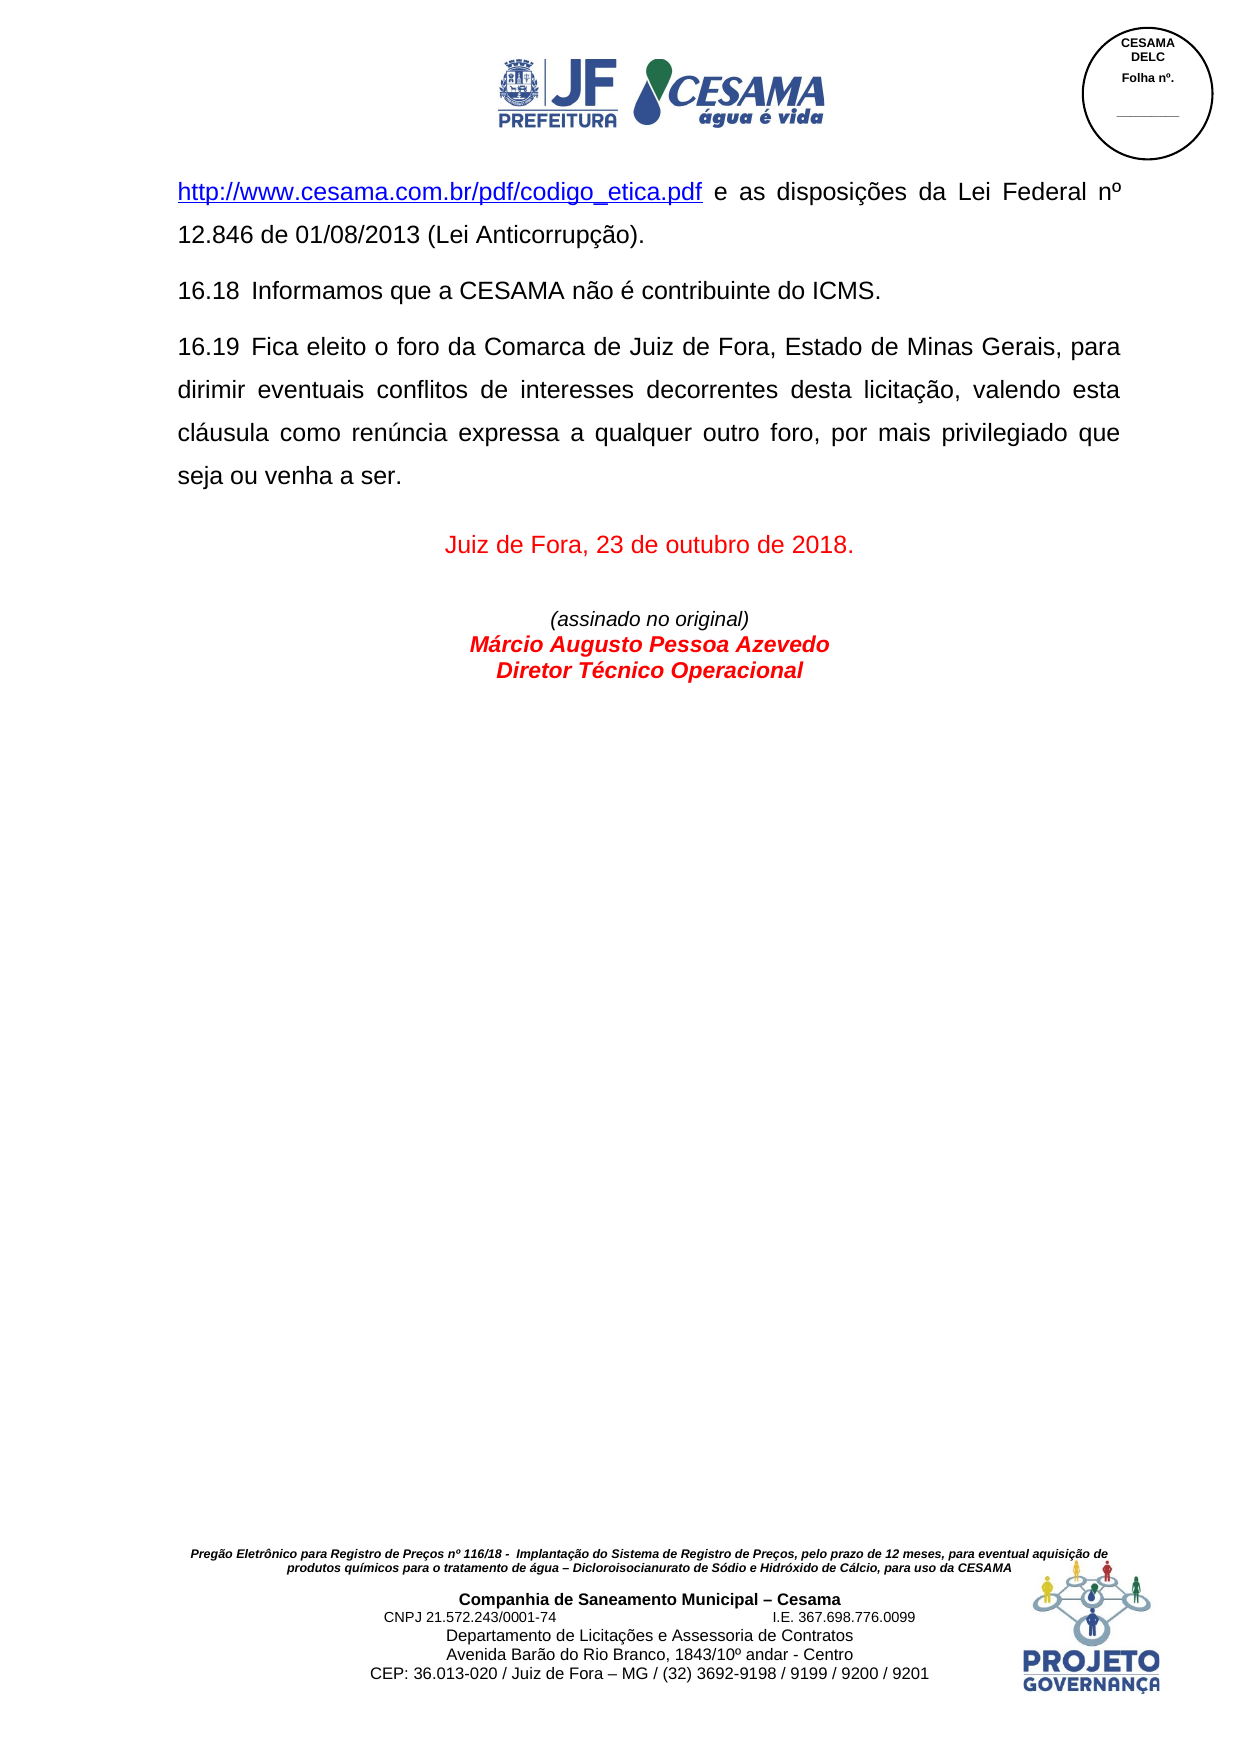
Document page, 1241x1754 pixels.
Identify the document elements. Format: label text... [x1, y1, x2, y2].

picture [497, 59, 825, 128]
text Juiz de Fora, 23 de outubro de 2018. [177, 530, 1122, 559]
text Diretor Técnico Operacional [177, 657, 1122, 684]
text 16.18 Informamos que a CESAMA não é contribuinte do ICMS. [177, 276, 1122, 305]
text Márcio Augusto Pessoa Azevedo [177, 631, 1122, 657]
text (assinado no original) [177, 607, 1122, 631]
text 16.19 Fica eleito o foro da Comarca de Juiz de Fora, Estado de Minas Gerais, para dirimir eventuais conflitos de interesses decorrentes desta licitação, valendo esta cláusula como renúncia expressa a qualquer outro foro, por mais privilegiado que seja ou venha a ser. [177, 332, 1122, 490]
picture [1023, 1560, 1160, 1694]
